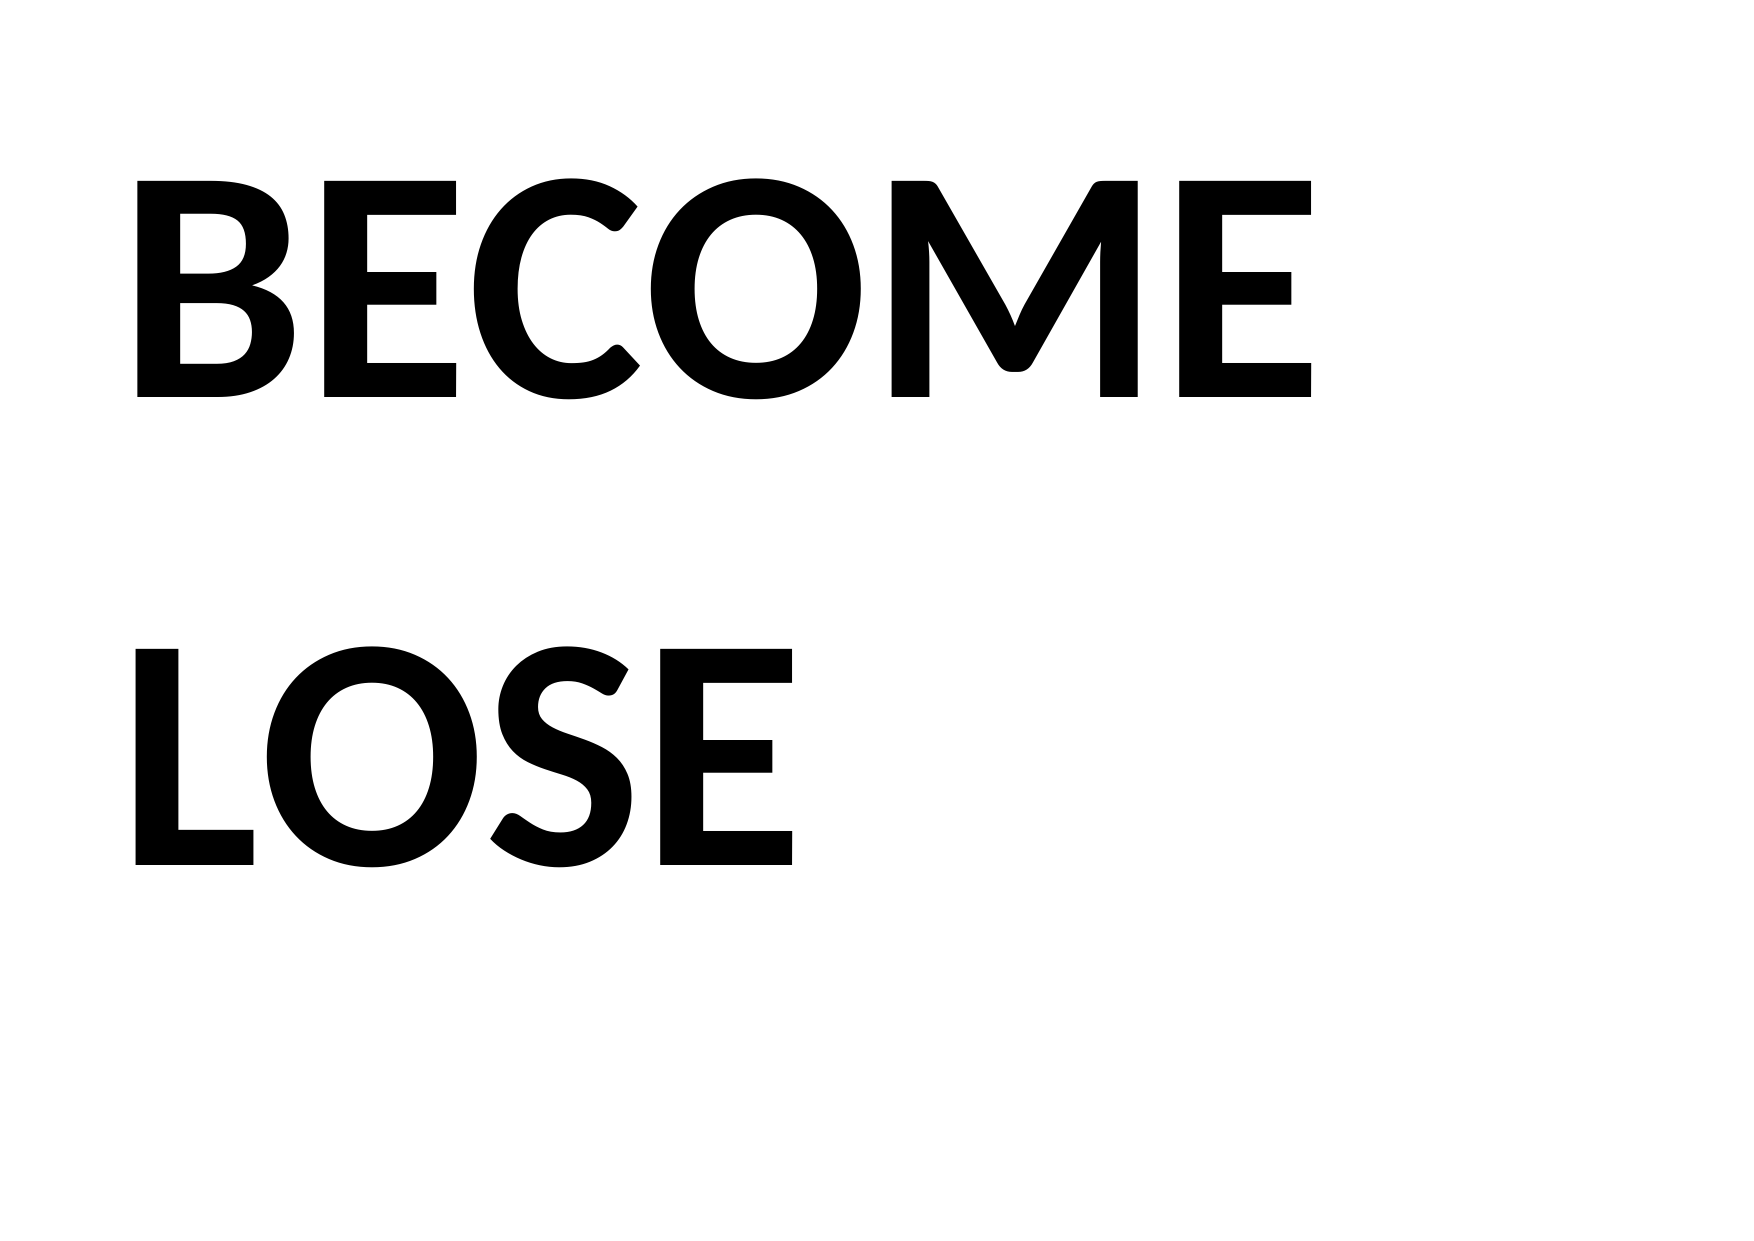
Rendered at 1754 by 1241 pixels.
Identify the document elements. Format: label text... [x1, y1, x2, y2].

text BECOME [118, 74, 1742, 481]
text LOSE [118, 542, 1742, 948]
